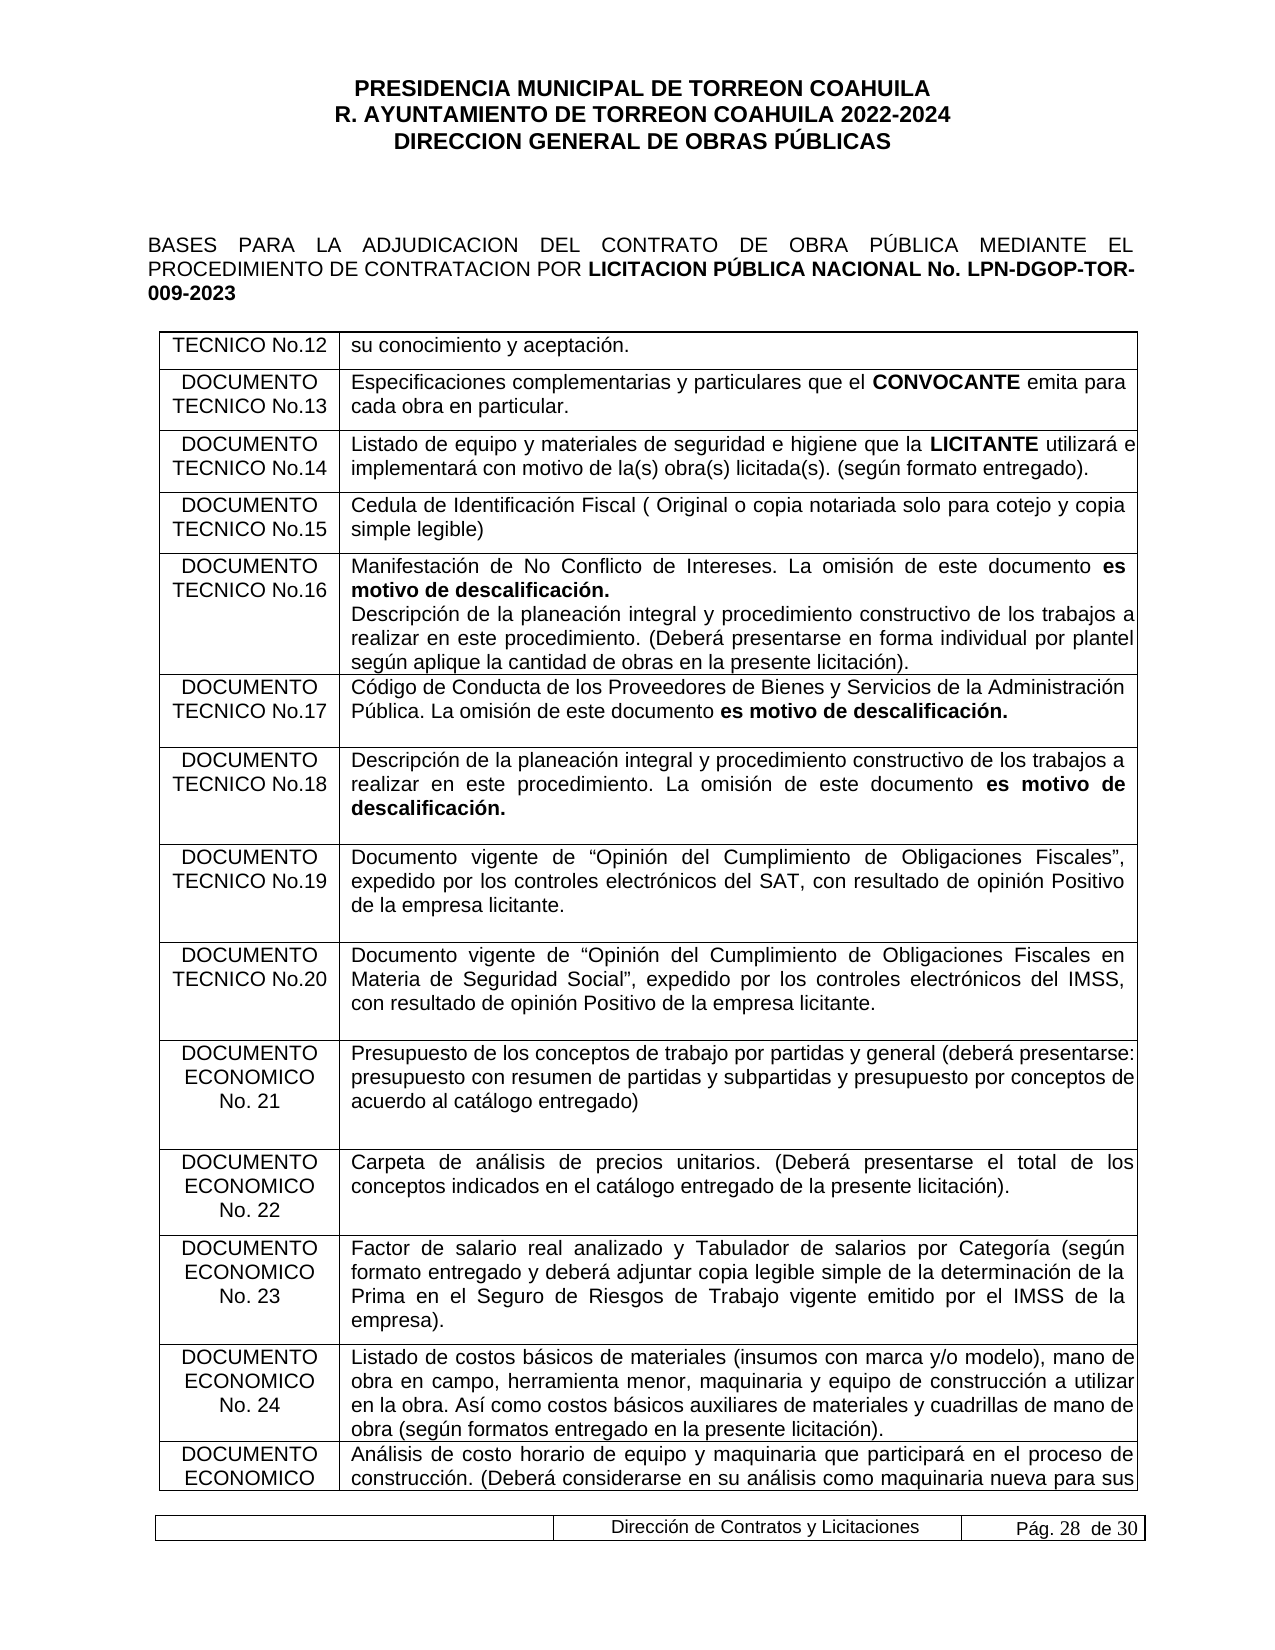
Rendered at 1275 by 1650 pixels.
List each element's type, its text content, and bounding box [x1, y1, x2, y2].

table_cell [160, 1442, 339, 1490]
table_cell DOCUMENTO TECNICO No.15 [160, 493, 339, 553]
table_cell Especificaciones complementarias y particulares que el CONVOCANTE emita para cada obra en particular. [340, 370, 1137, 430]
table_cell Listado de equipo y materiales de seguridad e higiene que la LICITANTE utilizará e implementará con motivo de la(s) obra(s) licitada(s). (según formato entregado). [340, 431, 1137, 492]
table_cell DOCUMENTO ECONOMICO No. 24 [160, 1345, 339, 1441]
table_cell Carpeta de análisis de precios unitarios. (Deberá presentarse el total de los conceptos indicados en el catálogo entregado de la presente licitación). [340, 1150, 1137, 1234]
table_cell Cedula de Identificación Fiscal ( Original o copia notariada solo para cotejo y copia simple legible) [340, 493, 1137, 553]
table_cell Código de Conducta de los Proveedores de Bienes y Servicios de la Administración Pública. La omisión de este documento es motivo de descalificación. [340, 675, 1137, 747]
table_cell Listado de costos básicos de materiales (insumos con marca y/o modelo), mano de obra en campo, herramienta menor, maquinaria y equipo de construcción a utilizar en la obra. Así como costos básicos auxiliares de materiales y cuadrillas de mano de obra (según formatos entregado en la presente licitación). [340, 1345, 1137, 1441]
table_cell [340, 333, 1137, 369]
table_cell Documento vigente de “Opinión del Cumplimiento de Obligaciones Fiscales”, expedido por los controles electrónicos del SAT, con resultado de opinión Positivo de la empresa licitante. [340, 845, 1137, 942]
table_cell DOCUMENTO TECNICO No.19 [160, 845, 339, 942]
table_cell Presupuesto de los conceptos de trabajo por partidas y general (deberá presentarse: presupuesto con resumen de partidas y subpartidas y presupuesto por conceptos de acuerdo al catálogo entregado) [340, 1041, 1137, 1149]
table_cell DOCUMENTO TECNICO No.20 [160, 943, 339, 1040]
table_cell DOCUMENTO TECNICO No.18 [160, 748, 339, 844]
table_cell DOCUMENTO ECONOMICO No. 23 [160, 1236, 339, 1344]
table_cell DOCUMENTO TECNICO No.16 [160, 554, 339, 674]
table_cell DOCUMENTO TECNICO No.17 [160, 675, 339, 747]
table_cell Factor de salario real analizado y Tabulador de salarios por Categoría (según formato entregado y deberá adjuntar copia legible simple de la determinación de la Prima en el Seguro de Riesgos de Trabajo vigente emitido por el IMSS de la empresa). [340, 1236, 1137, 1344]
table_cell Manifestación de No Conflicto de Intereses. La omisión de este documento es motivo de descalificación. Descripción de la planeación integral y procedimiento constructivo de los trabajos a realizar en este procedimiento. (Deberá presentarse en forma individual por plantel según aplique la cantidad de obras en la presente licitación). [340, 554, 1137, 674]
table_cell DOCUMENTO ECONOMICO No. 22 [160, 1150, 339, 1234]
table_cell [340, 1442, 1137, 1490]
table_cell Documento vigente de “Opinión del Cumplimiento de Obligaciones Fiscales en Materia de Seguridad Social”, expedido por los controles electrónicos del IMSS, con resultado de opinión Positivo de la empresa licitante. [340, 943, 1137, 1040]
table_cell DOCUMENTO TECNICO No.13 [160, 370, 339, 430]
table_cell DOCUMENTO TECNICO No.14 [160, 431, 339, 492]
table_cell Descripción de la planeación integral y procedimiento constructivo de los trabajos a realizar en este procedimiento. La omisión de este documento es motivo de descalificación. [340, 748, 1137, 844]
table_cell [160, 333, 339, 369]
table_cell DOCUMENTO ECONOMICO No. 21 [160, 1041, 339, 1149]
